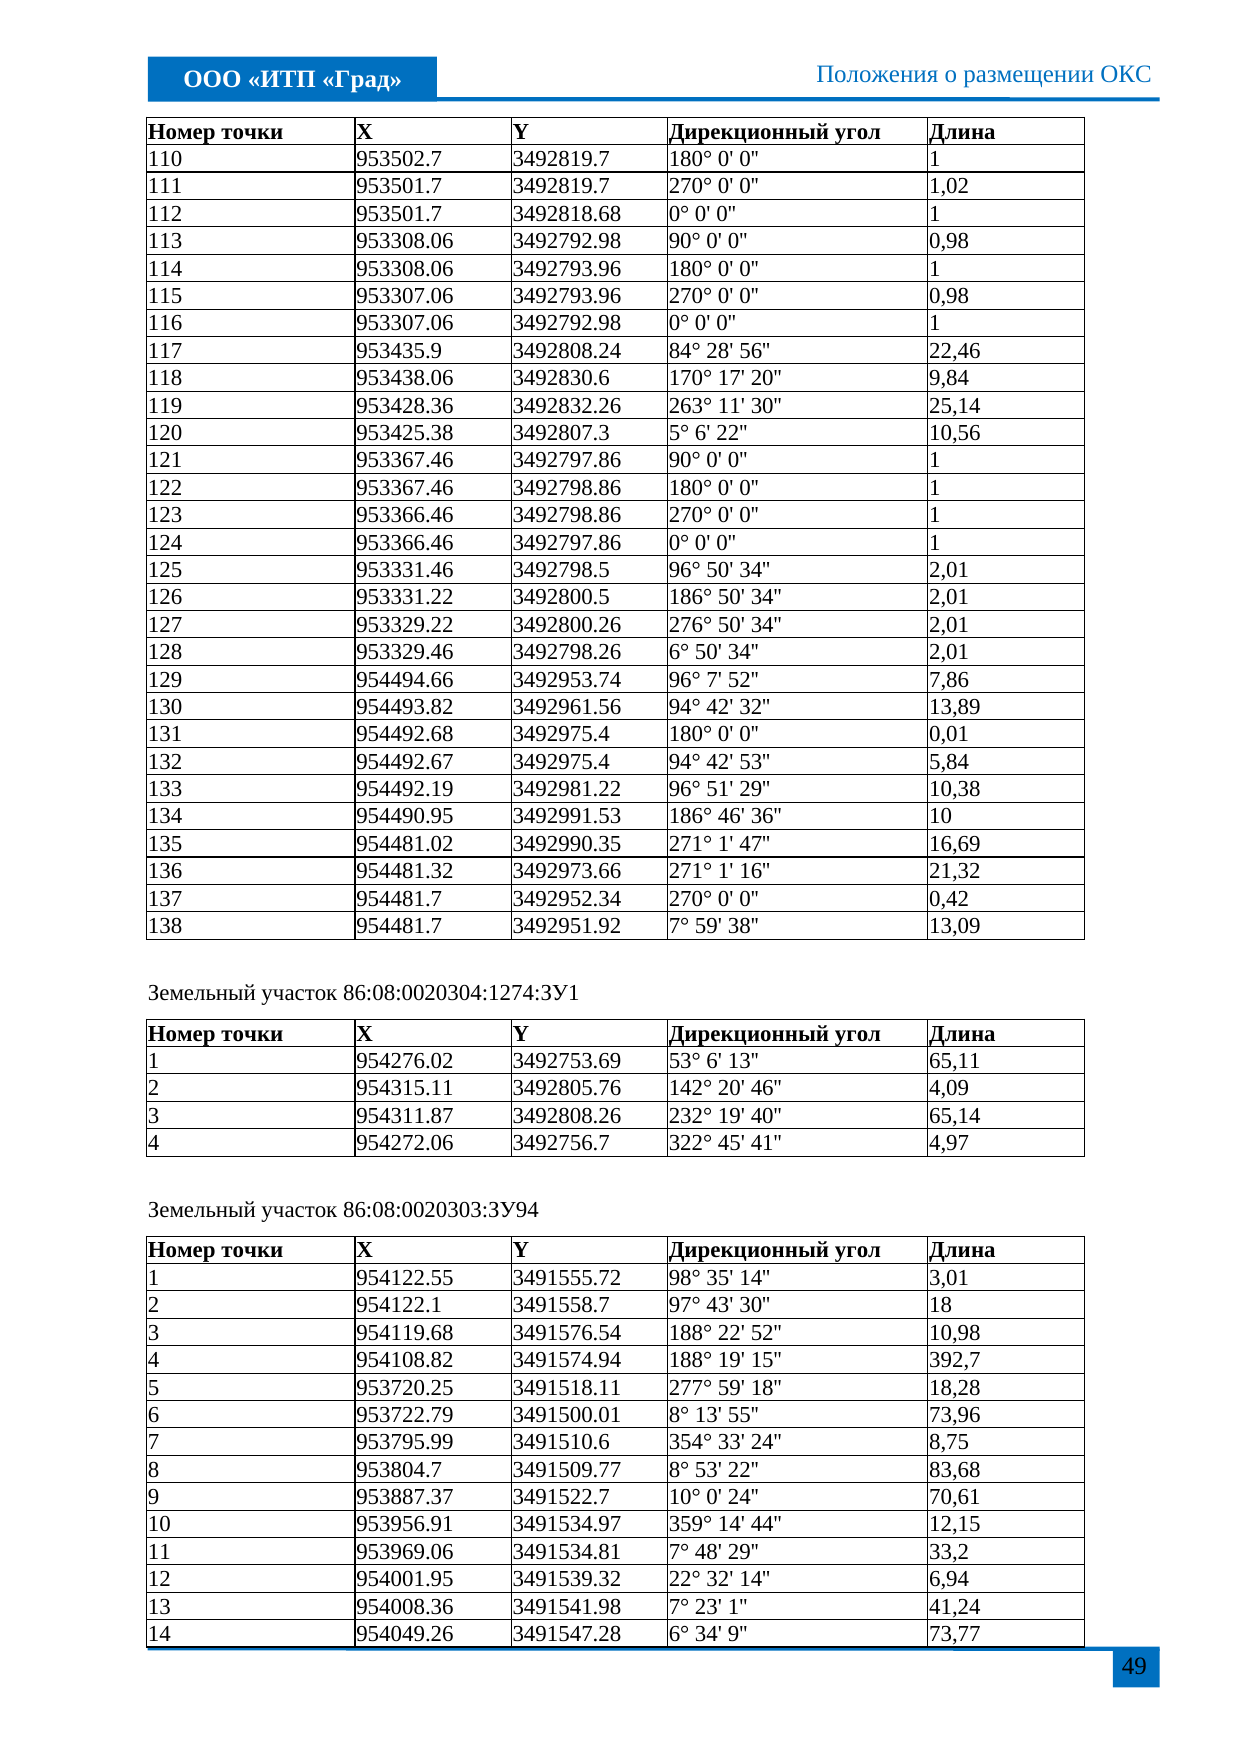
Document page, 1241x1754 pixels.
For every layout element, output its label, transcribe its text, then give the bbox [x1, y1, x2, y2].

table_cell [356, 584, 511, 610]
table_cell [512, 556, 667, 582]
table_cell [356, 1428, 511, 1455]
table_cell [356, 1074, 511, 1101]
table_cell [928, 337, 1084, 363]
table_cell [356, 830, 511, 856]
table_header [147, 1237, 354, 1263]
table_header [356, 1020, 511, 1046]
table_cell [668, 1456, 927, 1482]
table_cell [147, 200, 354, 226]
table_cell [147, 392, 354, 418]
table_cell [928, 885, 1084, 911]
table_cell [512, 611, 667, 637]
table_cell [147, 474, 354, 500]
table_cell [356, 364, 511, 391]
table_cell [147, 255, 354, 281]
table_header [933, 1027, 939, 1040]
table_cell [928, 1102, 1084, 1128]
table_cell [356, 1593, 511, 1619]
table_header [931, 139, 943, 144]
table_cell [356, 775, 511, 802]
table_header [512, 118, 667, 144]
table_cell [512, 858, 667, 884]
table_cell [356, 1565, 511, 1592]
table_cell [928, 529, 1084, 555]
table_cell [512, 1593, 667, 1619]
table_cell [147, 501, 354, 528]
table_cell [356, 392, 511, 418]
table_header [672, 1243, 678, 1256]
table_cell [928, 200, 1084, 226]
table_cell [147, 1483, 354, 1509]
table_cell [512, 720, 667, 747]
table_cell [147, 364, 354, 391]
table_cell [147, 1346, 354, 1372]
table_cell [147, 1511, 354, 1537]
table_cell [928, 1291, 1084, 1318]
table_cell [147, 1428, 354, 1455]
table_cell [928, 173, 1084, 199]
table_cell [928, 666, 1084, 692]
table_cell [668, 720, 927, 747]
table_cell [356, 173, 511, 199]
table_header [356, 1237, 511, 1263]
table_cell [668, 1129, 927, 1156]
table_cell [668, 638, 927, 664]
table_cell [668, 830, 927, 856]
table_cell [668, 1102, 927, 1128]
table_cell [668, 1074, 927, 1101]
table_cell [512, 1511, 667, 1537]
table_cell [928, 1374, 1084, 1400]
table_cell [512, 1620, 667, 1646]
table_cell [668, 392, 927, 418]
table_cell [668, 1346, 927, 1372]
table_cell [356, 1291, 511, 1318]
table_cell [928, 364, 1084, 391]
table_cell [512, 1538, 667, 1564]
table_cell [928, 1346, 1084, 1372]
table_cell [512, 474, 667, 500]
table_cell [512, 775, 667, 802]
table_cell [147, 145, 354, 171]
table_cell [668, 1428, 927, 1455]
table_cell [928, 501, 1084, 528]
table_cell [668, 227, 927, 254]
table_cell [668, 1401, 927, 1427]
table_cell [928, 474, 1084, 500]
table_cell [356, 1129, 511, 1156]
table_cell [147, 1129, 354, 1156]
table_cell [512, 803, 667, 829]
text Земельный участок 86:08:0020303:ЗУ94 [148, 1196, 1152, 1222]
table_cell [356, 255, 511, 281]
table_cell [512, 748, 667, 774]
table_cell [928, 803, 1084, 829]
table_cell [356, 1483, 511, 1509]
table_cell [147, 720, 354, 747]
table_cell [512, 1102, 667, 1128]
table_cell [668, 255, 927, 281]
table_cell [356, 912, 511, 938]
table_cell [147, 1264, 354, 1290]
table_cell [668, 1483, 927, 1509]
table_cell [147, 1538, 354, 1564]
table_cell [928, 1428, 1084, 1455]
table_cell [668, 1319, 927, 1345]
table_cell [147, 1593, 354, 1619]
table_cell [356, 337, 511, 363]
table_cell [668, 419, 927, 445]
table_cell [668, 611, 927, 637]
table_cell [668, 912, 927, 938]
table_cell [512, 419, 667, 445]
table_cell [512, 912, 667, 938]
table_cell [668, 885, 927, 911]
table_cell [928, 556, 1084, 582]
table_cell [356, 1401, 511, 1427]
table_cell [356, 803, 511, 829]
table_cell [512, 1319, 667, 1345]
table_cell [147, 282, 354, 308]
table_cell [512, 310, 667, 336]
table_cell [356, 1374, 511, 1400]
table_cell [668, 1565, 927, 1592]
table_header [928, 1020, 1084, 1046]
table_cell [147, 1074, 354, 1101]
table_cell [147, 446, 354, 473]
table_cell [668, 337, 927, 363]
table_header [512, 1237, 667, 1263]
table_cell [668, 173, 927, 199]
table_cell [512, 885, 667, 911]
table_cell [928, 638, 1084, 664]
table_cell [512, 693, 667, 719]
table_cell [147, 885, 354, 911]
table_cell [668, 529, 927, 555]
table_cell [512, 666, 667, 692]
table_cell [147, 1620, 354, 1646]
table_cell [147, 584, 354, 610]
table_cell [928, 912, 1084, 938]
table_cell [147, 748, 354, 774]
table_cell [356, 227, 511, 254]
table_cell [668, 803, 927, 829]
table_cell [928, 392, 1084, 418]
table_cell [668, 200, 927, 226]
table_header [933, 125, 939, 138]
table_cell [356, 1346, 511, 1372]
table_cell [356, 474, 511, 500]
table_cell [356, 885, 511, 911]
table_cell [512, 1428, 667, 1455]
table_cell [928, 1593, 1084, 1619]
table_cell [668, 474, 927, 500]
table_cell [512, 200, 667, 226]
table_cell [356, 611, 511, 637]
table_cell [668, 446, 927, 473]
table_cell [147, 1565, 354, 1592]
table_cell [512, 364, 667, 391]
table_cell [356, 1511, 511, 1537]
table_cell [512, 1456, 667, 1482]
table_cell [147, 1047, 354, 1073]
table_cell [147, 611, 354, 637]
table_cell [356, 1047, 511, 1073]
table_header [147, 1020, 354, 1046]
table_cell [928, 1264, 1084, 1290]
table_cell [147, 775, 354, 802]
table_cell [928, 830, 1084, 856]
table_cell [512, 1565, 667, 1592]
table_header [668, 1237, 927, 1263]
text Земельный участок 86:08:0020304:1274:ЗУ1 [148, 979, 1152, 1005]
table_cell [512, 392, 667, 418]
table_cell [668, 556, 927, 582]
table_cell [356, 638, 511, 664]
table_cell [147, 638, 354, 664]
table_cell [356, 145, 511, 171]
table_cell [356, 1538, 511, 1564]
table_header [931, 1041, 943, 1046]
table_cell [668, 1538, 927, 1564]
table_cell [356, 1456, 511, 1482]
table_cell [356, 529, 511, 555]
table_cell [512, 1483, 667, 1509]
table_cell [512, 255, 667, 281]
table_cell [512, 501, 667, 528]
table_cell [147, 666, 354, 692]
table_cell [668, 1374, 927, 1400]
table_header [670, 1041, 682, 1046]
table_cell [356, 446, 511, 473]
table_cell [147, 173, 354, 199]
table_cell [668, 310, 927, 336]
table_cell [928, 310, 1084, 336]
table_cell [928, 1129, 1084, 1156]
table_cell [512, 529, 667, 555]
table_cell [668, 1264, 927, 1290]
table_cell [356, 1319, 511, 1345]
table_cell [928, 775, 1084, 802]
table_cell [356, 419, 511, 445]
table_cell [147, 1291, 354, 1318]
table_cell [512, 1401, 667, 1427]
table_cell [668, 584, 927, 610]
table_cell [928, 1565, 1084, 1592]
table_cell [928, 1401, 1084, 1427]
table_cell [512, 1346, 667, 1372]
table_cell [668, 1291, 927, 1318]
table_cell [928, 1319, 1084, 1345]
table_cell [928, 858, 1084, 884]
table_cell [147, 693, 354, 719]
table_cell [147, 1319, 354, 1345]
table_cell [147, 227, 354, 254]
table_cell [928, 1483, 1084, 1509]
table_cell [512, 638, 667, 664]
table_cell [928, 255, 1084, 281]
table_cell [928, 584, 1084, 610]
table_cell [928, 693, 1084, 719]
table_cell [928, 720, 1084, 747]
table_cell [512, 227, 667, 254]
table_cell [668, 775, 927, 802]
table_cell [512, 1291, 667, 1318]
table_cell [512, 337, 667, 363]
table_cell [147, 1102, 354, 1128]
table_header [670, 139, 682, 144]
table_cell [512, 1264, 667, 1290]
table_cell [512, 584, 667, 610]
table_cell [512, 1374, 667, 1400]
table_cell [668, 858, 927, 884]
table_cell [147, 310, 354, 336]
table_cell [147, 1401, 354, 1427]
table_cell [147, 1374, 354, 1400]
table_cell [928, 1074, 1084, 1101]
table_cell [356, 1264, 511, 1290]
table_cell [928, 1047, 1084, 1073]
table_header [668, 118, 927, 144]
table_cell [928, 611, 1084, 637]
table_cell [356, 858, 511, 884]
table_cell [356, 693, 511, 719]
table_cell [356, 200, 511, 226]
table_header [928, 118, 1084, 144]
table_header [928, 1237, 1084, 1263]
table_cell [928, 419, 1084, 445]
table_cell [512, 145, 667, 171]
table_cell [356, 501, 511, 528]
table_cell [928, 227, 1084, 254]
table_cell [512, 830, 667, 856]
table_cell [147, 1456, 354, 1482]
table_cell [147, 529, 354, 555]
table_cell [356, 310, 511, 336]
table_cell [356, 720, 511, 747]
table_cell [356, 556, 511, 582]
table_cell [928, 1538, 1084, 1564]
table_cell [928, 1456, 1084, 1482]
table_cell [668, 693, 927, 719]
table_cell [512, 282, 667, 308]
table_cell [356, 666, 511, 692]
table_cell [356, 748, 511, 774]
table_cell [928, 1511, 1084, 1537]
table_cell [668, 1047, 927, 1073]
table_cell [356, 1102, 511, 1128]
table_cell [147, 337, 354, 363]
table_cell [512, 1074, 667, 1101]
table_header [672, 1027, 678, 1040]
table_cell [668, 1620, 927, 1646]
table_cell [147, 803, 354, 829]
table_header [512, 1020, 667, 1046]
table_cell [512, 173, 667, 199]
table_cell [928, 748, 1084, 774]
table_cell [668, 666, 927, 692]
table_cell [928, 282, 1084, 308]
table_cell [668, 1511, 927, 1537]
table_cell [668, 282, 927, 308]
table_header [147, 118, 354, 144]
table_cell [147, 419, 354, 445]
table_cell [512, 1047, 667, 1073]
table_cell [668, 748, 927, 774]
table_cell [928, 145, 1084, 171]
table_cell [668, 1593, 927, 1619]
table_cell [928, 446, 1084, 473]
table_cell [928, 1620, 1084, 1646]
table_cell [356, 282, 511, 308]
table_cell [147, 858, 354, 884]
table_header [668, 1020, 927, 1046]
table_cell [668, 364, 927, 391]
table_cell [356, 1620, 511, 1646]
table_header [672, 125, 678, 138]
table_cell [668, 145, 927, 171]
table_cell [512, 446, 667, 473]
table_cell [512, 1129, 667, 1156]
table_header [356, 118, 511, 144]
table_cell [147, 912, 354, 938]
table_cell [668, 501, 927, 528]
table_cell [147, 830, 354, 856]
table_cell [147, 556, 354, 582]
